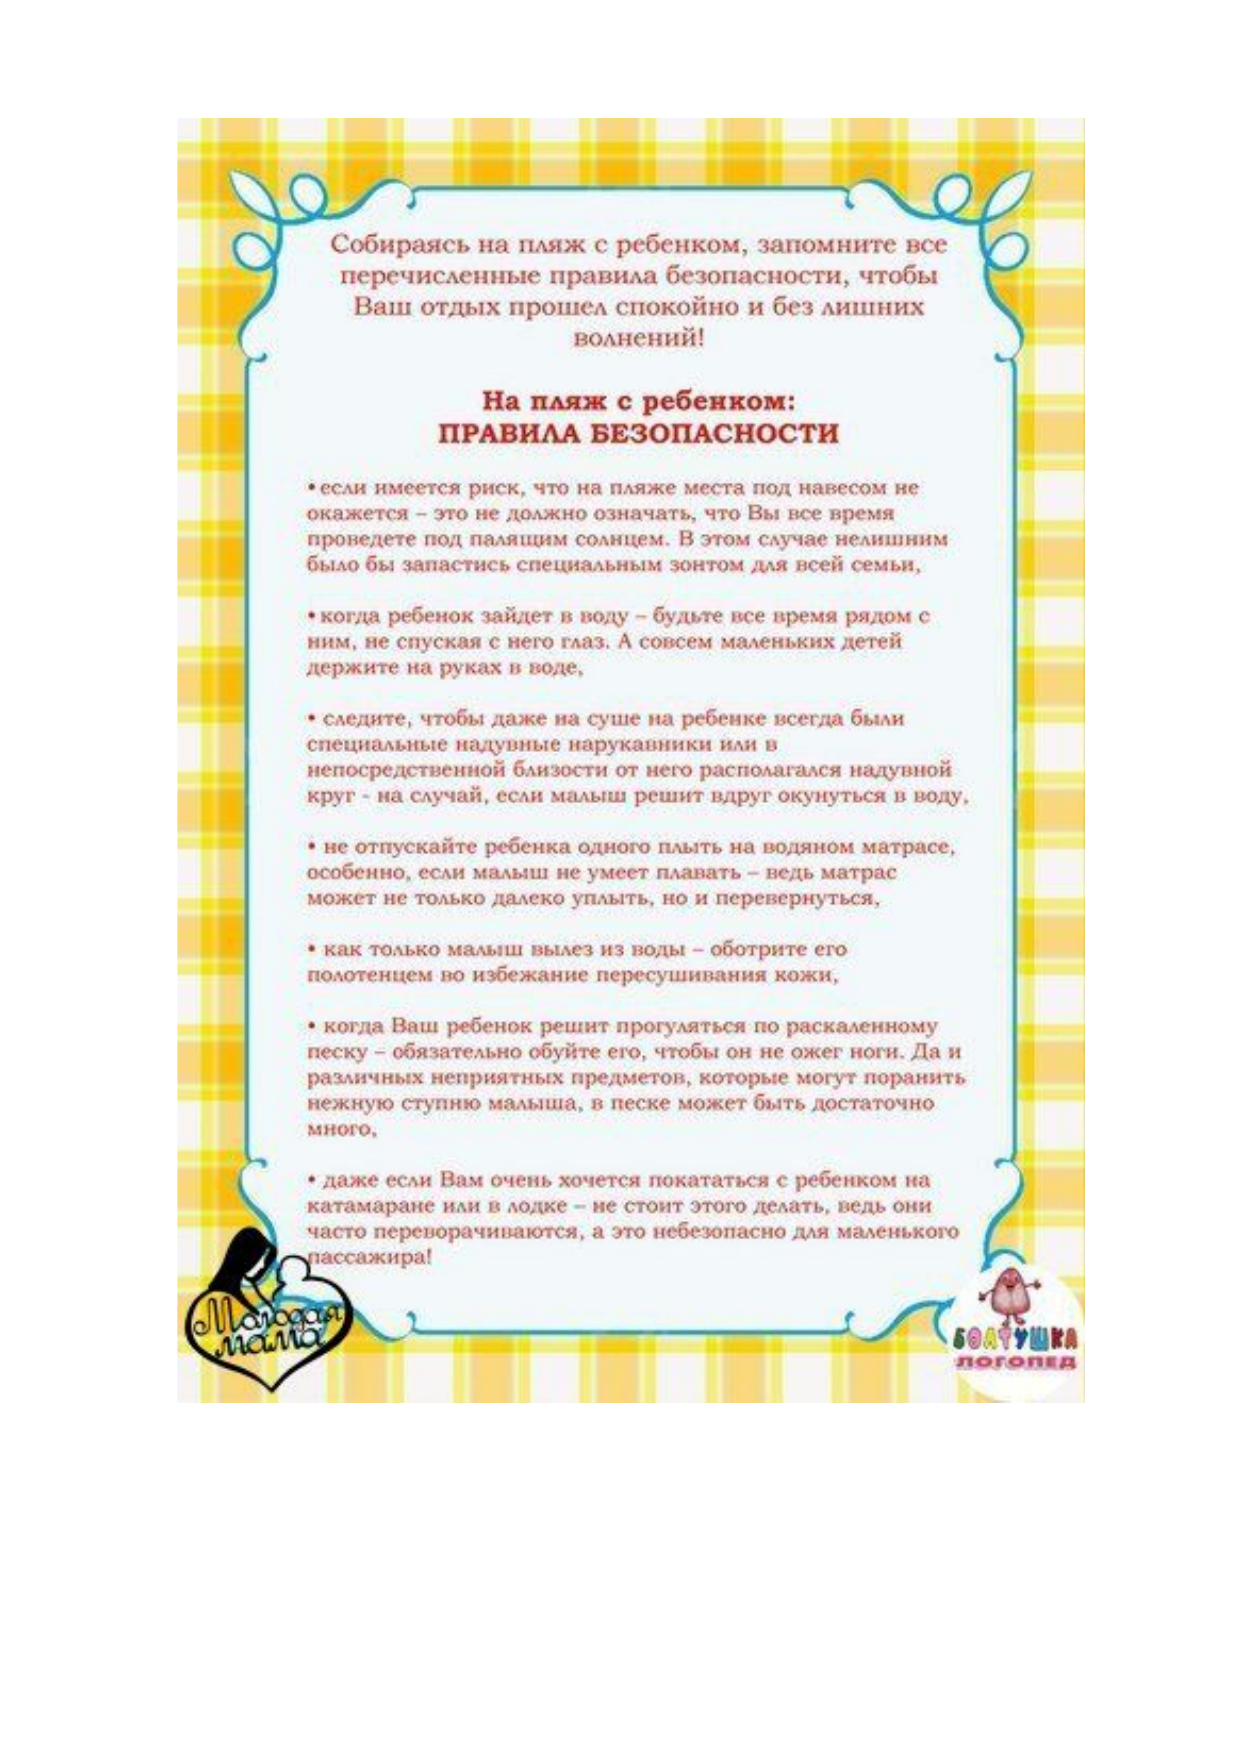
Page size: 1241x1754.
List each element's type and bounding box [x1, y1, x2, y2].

picture [177, 118, 1085, 1403]
